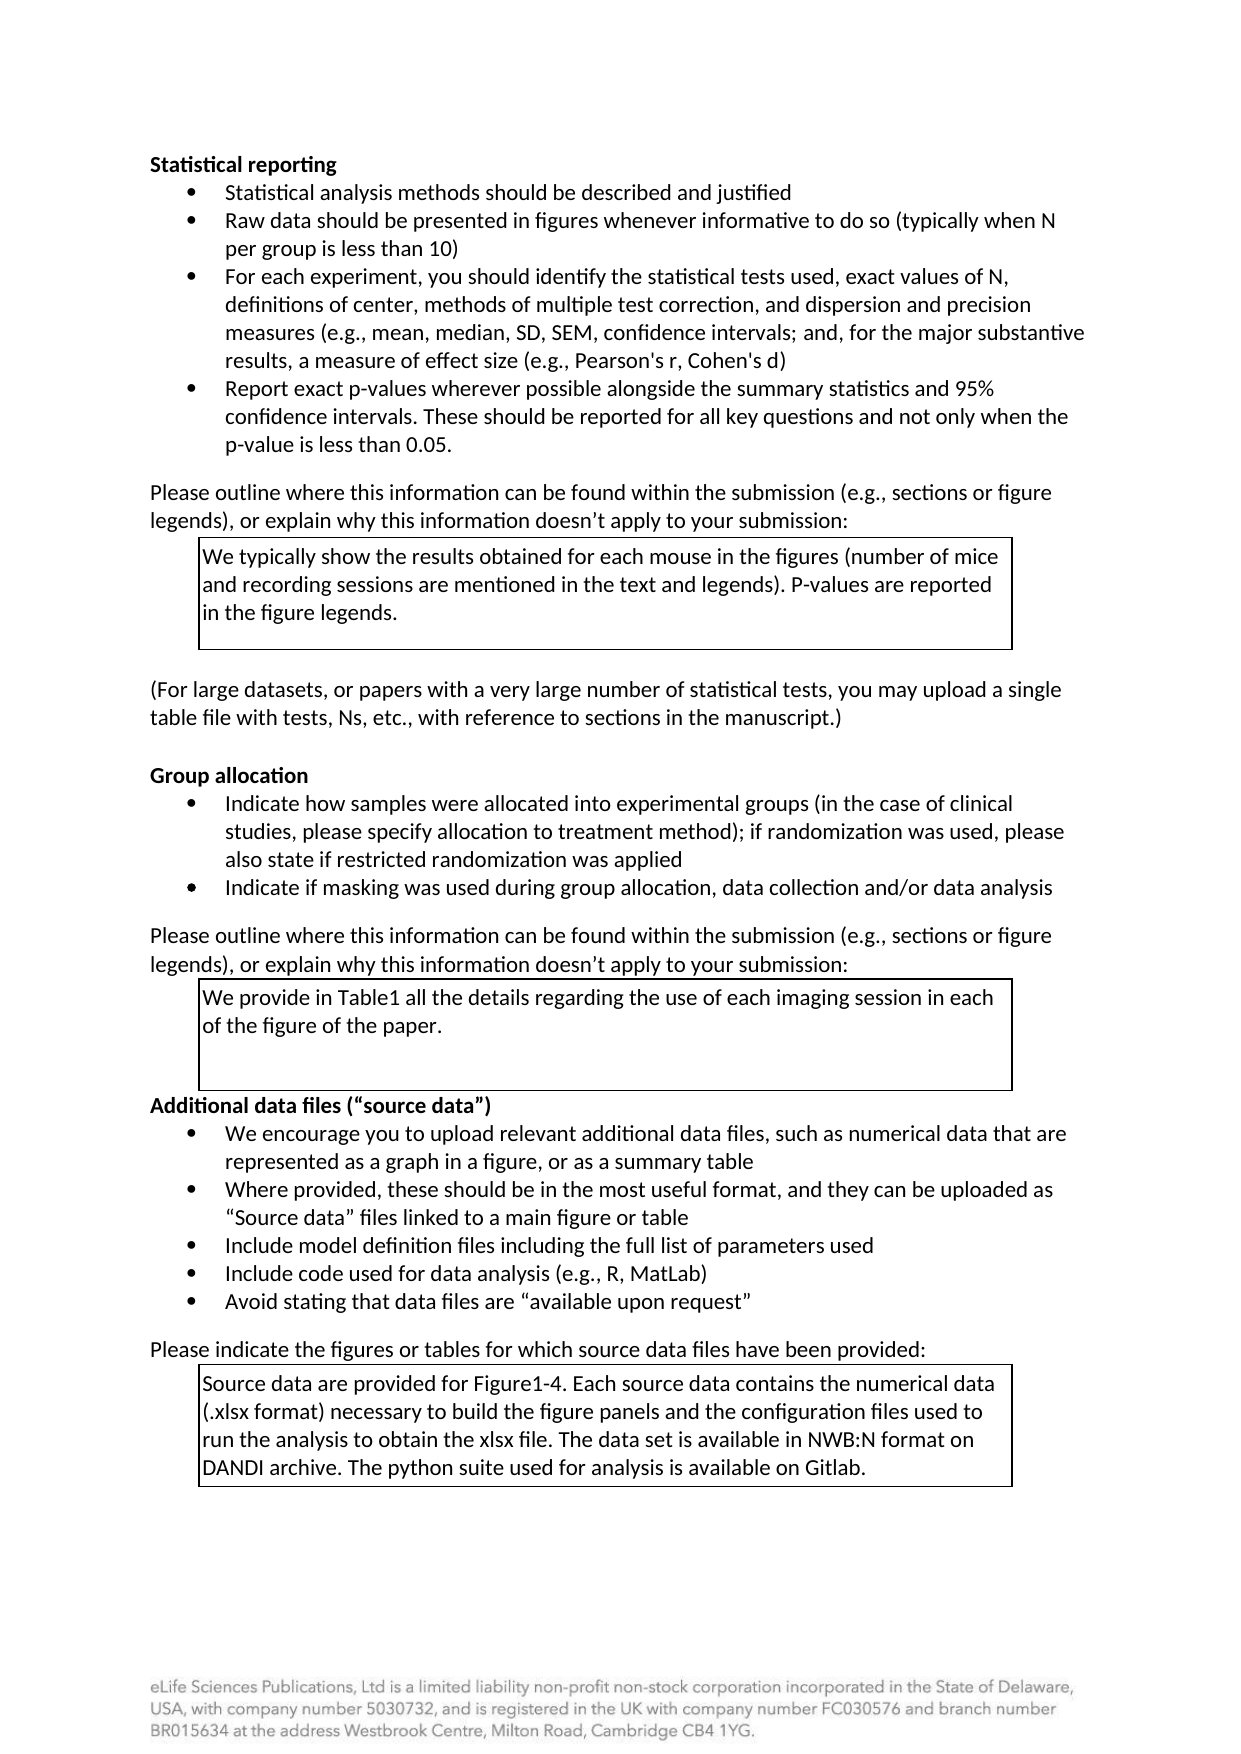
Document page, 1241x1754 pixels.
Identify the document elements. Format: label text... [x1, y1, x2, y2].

text We provide in Table1 all the details regarding the use of each imaging session in each of the figure of the paper. [200, 981, 1011, 1042]
picture [0, 1635, 1241, 1754]
list Where provided, these should be in the most useful format, and they can be uploaded as “Source data” files linked to a main figure or table [187, 1175, 1090, 1231]
list Indicate if masking was used during group allocation, data collection and/or data analysis [187, 873, 1090, 901]
list We encourage you to upload relevant additional data files, such as numerical data that are represented as a graph in a figure, or as a summary table [187, 1119, 1090, 1175]
list Avoid stating that data files are “available upon request” [187, 1287, 1090, 1315]
list For each experiment, you should identify the statistical tests used, exact values of N, definitions of center, methods of multiple test correction, and dispersion and precision measures (e.g., mean, median, SD, SEM, confidence intervals; and, for the major substantive results, a measure of effect size (e.g., Pearson's r, Cohen's d) [187, 262, 1090, 374]
text Source data are provided for Figure1-4. Each source data contains the numerical data (.xlsx format) necessary to build the figure panels and the configuration files used to run the analysis to obtain the xlsx file. The data set is available in NWB:N format on DANDI archive. The python suite used for analysis is available on Gitlab. [200, 1367, 1011, 1484]
text We typically show the results obtained for each mouse in the figures (number of mice and recording sessions are mentioned in the text and legends). P-values are reported in the figure legends. [200, 540, 1011, 629]
list Include model definition files including the full list of parameters used [187, 1231, 1090, 1259]
text Additional data files (“source data”) [150, 1008, 1090, 1119]
list Indicate how samples were allocated into experimental groups (in the case of clinical studies, please specify allocation to treatment method); if randomization was used, please also state if restricted randomization was applied [187, 789, 1090, 873]
list Include code used for data analysis (e.g., R, MatLab) [187, 1259, 1090, 1287]
text Statistical reporting [150, 150, 1090, 178]
list Statistical analysis methods should be described and justified [187, 178, 1090, 206]
text Group allocation [150, 761, 1090, 789]
list Raw data should be presented in figures whenever informative to do so (typically when N per group is less than 10) [187, 206, 1090, 262]
text (For large datasets, or papers with a very large number of statistical tests, you may upload a single table file with tests, Ns, etc., with reference to sections in the manuscript.) [150, 675, 1090, 731]
text Please indicate the figures or tables for which source data files have been provided: [150, 1336, 1090, 1364]
list Report exact p-values wherever possible alongside the summary statistics and 95% confidence intervals. These should be reported for all key questions and not only when the p-value is less than 0.05. [187, 374, 1090, 458]
